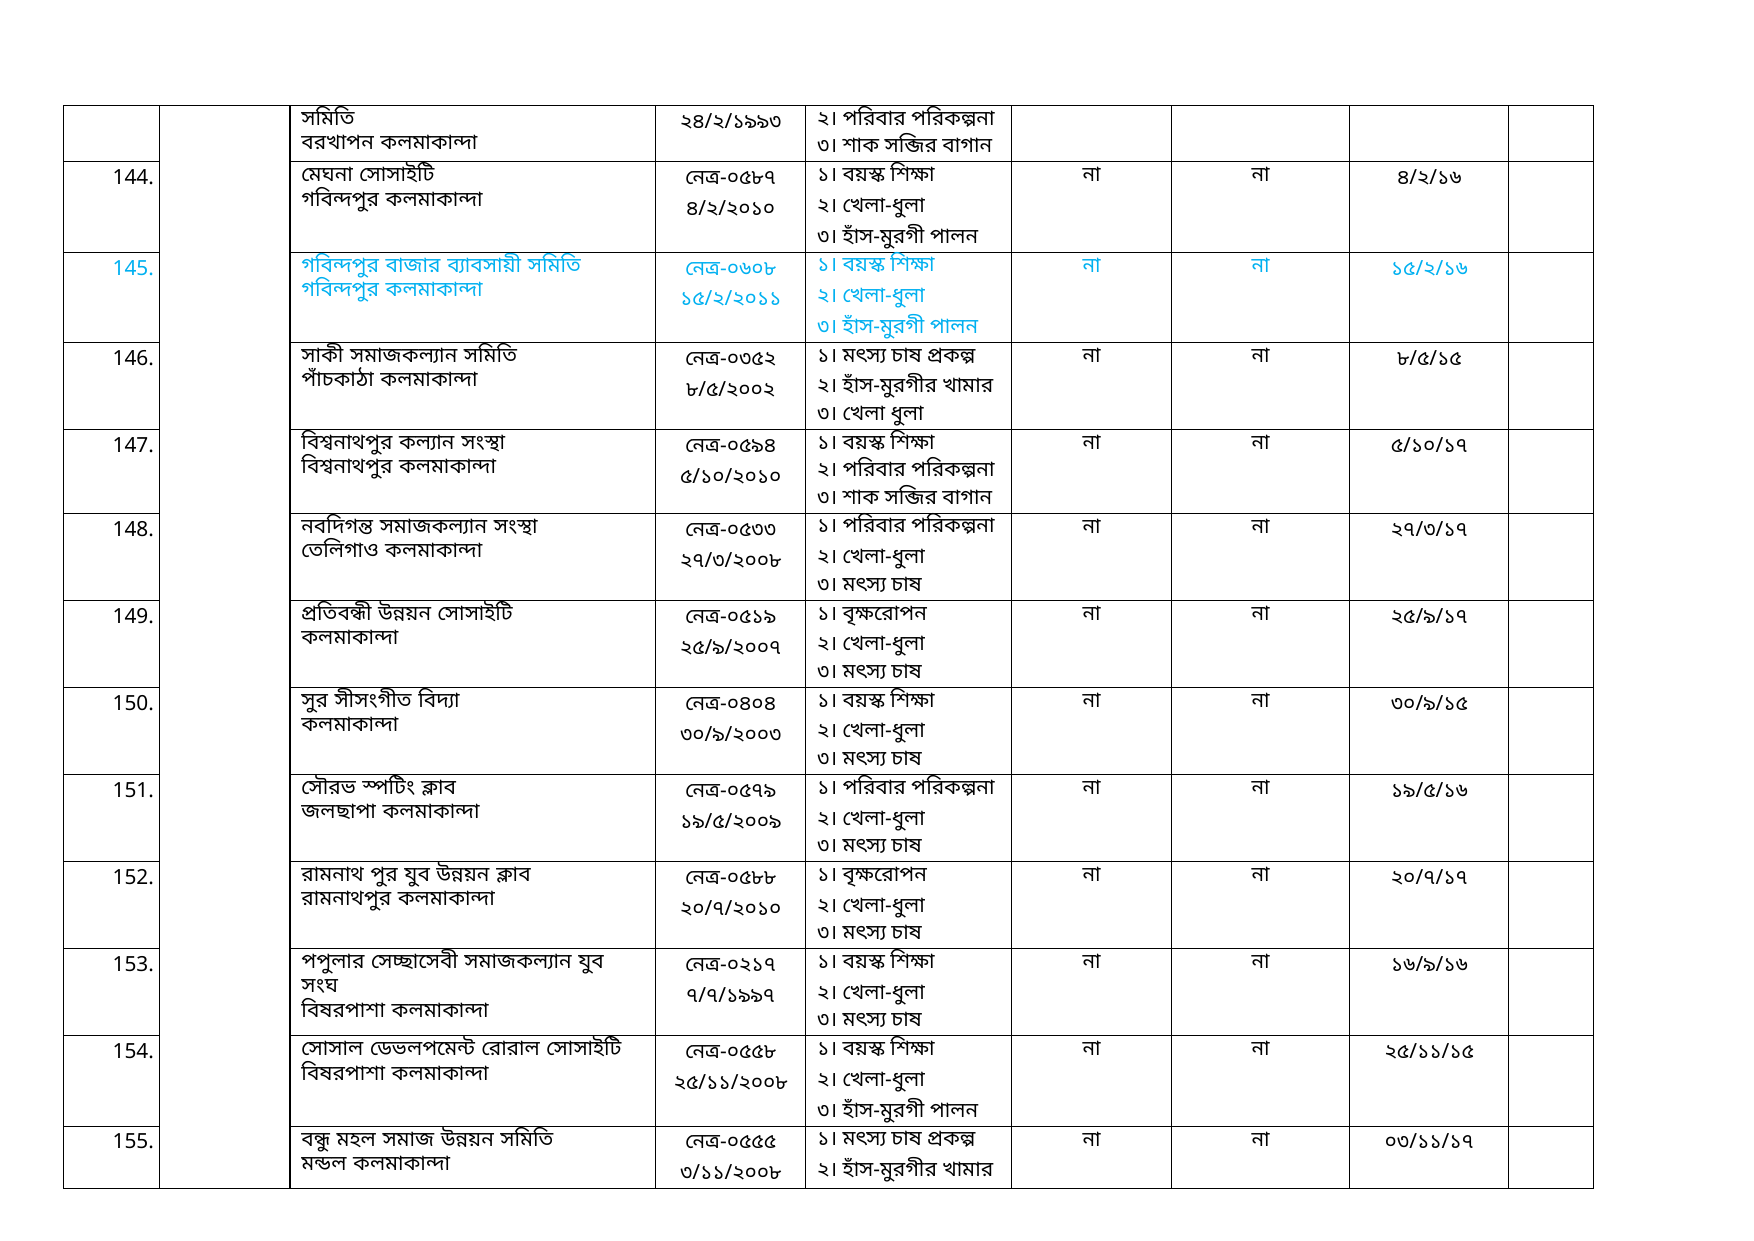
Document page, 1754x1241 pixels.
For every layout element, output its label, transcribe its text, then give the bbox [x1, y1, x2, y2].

table_cell [64, 1036, 159, 1126]
table_cell ২৫/১১/১৫ [1350, 1036, 1508, 1126]
table_cell [1509, 949, 1593, 1035]
table_cell [64, 949, 159, 1035]
table_cell [64, 106, 159, 161]
table_cell ৪/২/১৬ [1350, 162, 1508, 252]
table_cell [656, 106, 805, 161]
table_cell না [1012, 1036, 1171, 1126]
table_cell না [1172, 1036, 1349, 1126]
table_cell [64, 514, 159, 600]
table_cell না [1172, 253, 1349, 342]
table_cell ১। বয়স্ক শিক্ষা ২। খেলা-ধুলা ৩। মৎস্য চাষ [806, 949, 1011, 1035]
table_cell [1509, 106, 1593, 161]
table_cell নেত্র-০৫৯৪ ৫/১০/২০১০ [656, 430, 805, 513]
table_cell ১। বয়স্ক শিক্ষা ২। খেলা-ধুলা ৩। হাঁস-মুরগী পালন [806, 253, 1011, 342]
table_cell ০৩/১১/১৭ [1350, 1127, 1508, 1188]
table_cell না [1012, 949, 1171, 1035]
table_cell ২৫/৯/১৭ [1350, 601, 1508, 687]
table_cell [64, 162, 159, 252]
table_cell ১৯/৫/১৬ [1350, 775, 1508, 861]
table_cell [656, 1127, 805, 1188]
table_cell সাকী সমাজকল্যান সমিতি পাঁচকাঠা কলমাকান্দা [291, 343, 655, 429]
table_cell না [1012, 514, 1171, 600]
table_cell [1509, 343, 1593, 429]
table_cell সুর সীসংগীত বিদ্যা কলমাকান্দা [291, 688, 655, 774]
table_cell ৩০/৯/১৫ [1350, 688, 1508, 774]
table_cell সোসাল ডেভলপমেন্ট রোরাল সোসাইটি বিষরপাশা কলমাকান্দা [291, 1036, 655, 1126]
table_cell ১। বৃক্ষরোপন ২। খেলা-ধুলা ৩। মৎস্য চাষ [806, 862, 1011, 948]
table_cell নেত্র-০৬০৮ ১৫/২/২০১১ [656, 253, 805, 342]
table_cell না [1172, 514, 1349, 600]
table_cell না [1172, 1127, 1349, 1188]
table_cell [64, 343, 159, 429]
table_cell না [1172, 775, 1349, 861]
table_cell [64, 601, 159, 687]
table_cell [1509, 688, 1593, 774]
table_cell না [1172, 601, 1349, 687]
table_cell [1509, 862, 1593, 948]
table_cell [806, 1127, 1011, 1188]
table_cell নেত্র-০২১৭ ৭/৭/১৯৯৭ [656, 949, 805, 1035]
table_cell ১। বয়স্ক শিক্ষা ২। পরিবার পরিকল্পনা ৩। শাক সব্জির বাগান [806, 430, 1011, 513]
table_cell না [1172, 430, 1349, 513]
table_cell ২৭/৩/১৭ [1350, 514, 1508, 600]
table_cell [64, 430, 159, 513]
table_cell ১৬/৯/১৬ [1350, 949, 1508, 1035]
table_cell নেত্র-০৫১৯ ২৫/৯/২০০৭ [656, 601, 805, 687]
table_cell না [1172, 162, 1349, 252]
table_cell না [1012, 1127, 1171, 1188]
table_cell পপুলার সেচ্ছাসেবী সমাজকল্যান যুব সংঘ বিষরপাশা কলমাকান্দা [291, 949, 655, 1035]
table_cell [1509, 775, 1593, 861]
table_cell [806, 162, 1011, 252]
table_cell না [1012, 430, 1171, 513]
table_cell [64, 1127, 159, 1188]
table_cell নেত্র-০৫৮৮ ২০/৭/২০১০ [656, 862, 805, 948]
table_cell [1509, 1036, 1593, 1126]
table_cell না [1012, 162, 1171, 252]
table_cell [64, 688, 159, 774]
table_cell [1509, 514, 1593, 600]
table_cell ১। বয়স্ক শিক্ষা ২। খেলা-ধুলা ৩। হাঁস-মুরগী পালন [806, 1036, 1011, 1126]
table_cell প্রতিবন্ধী উন্নয়ন সোসাইটি কলমাকান্দা [291, 601, 655, 687]
table_cell না [1012, 862, 1171, 948]
table_cell না [1012, 775, 1171, 861]
table_cell নেত্র-০৫৭৯ ১৯/৫/২০০৯ [656, 775, 805, 861]
table_cell নেত্র-০৩৫২ ৮/৫/২০০২ [656, 343, 805, 429]
table_cell নেত্র-০৫৩৩ ২৭/৩/২০০৮ [656, 514, 805, 600]
table_cell না [1172, 106, 1349, 161]
table_cell ১। বয়স্ক শিক্ষা ২। খেলা-ধুলা ৩। মৎস্য চাষ [806, 688, 1011, 774]
table_cell না [1172, 688, 1349, 774]
table_cell নবদিগন্ত সমাজকল্যান সংস্থা তেলিগাও কলমাকান্দা [291, 514, 655, 600]
table_cell ১। বৃক্ষরোপন ২। খেলা-ধুলা ৩। মৎস্য চাষ [806, 601, 1011, 687]
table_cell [291, 106, 655, 161]
table_cell রামনাথ পুর যুব উন্নয়ন ক্লাব রামনাথপুর কলমাকান্দা [291, 862, 655, 948]
table_cell ১৫/২/১৬ [1350, 253, 1508, 342]
table_cell [1509, 430, 1593, 513]
table_cell [1509, 162, 1593, 252]
table_cell নেত্র-০৫৮৭ ৪/২/২০১০ [656, 162, 805, 252]
table_cell ১। মৎস্য চাষ প্রকল্প ২। হাঁস-মুরগীর খামার ৩। খেলা ধুলা [806, 343, 1011, 429]
table_cell না [1172, 862, 1349, 948]
table_cell মেঘনা সোসাইটি গবিন্দপুর কলমাকান্দা [291, 162, 655, 252]
table_cell [1509, 253, 1593, 342]
table_cell ৭/১১/১৭ [1350, 106, 1508, 161]
table_cell না [1172, 949, 1349, 1035]
table_cell না [1012, 688, 1171, 774]
table_cell [64, 253, 159, 342]
table_cell না [1012, 253, 1171, 342]
table_cell না [1012, 106, 1171, 161]
table_cell নেত্র-০৫৫৮ ২৫/১১/২০০৮ [656, 1036, 805, 1126]
table_cell [1509, 601, 1593, 687]
table_cell [64, 862, 159, 948]
table_cell নেত্র-০৪০৪ ৩০/৯/২০০৩ [656, 688, 805, 774]
table_cell ১। পরিবার পরিকল্পনা ২। খেলা-ধুলা ৩। মৎস্য চাষ [806, 775, 1011, 861]
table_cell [291, 1127, 655, 1188]
table_cell ২০/৭/১৭ [1350, 862, 1508, 948]
table_cell সৌরভ স্পটিং ক্লাব জলছাপা কলমাকান্দা [291, 775, 655, 861]
table_cell না [1172, 343, 1349, 429]
table_cell বিশ্বনাথপুর কল্যান সংস্থা বিশ্বনাথপুর কলমাকান্দা [291, 430, 655, 513]
table_cell [1509, 1127, 1593, 1188]
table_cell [806, 106, 1011, 161]
table_cell না [1012, 343, 1171, 429]
table_cell ৮/৫/১৫ [1350, 343, 1508, 429]
table_cell না [1012, 601, 1171, 687]
table_cell ১। পরিবার পরিকল্পনা ২। খেলা-ধুলা ৩। মৎস্য চাষ [806, 514, 1011, 600]
table_cell গবিন্দপুর বাজার ব্যাবসায়ী সমিতি গবিন্দপুর কলমাকান্দা [291, 253, 655, 342]
table_cell [64, 775, 159, 861]
table_cell ৫/১০/১৭ [1350, 430, 1508, 513]
